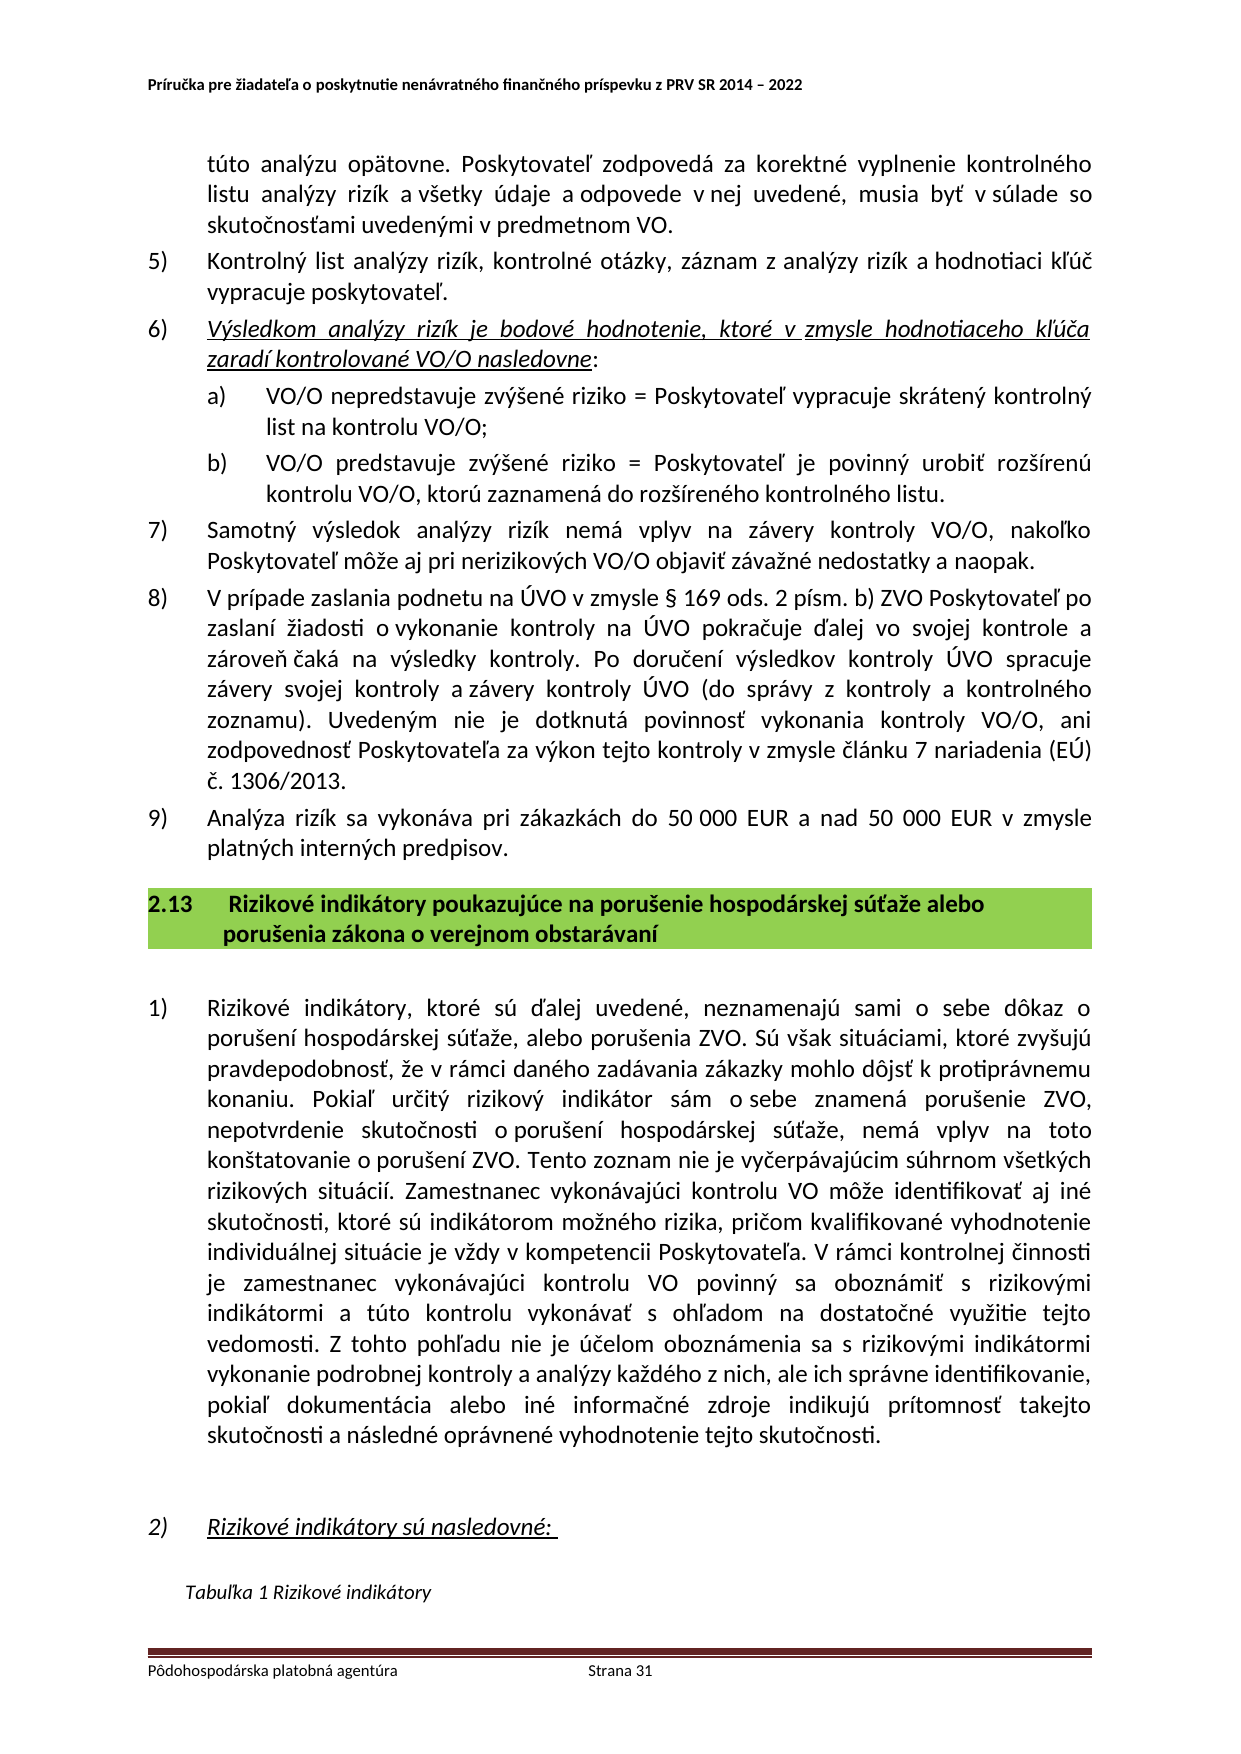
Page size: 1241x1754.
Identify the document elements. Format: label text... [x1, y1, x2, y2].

list Rizikové indikátory sú nasledovné: [148, 1511, 1092, 1541]
list Samotný výsledok analýzy rizík nemá vplyv na závery kontroly VO/O, nakoľko Poskytovateľ môže aj pri nerizikových VO/O objaviť závažné nedostatky a naopak. [148, 515, 1092, 576]
list V prípade zaslania podnetu na ÚVO v zmysle § 169 ods. 2 písm. b) ZVO Poskytovateľ po zaslaní žiadosti o vykonanie kontroly na ÚVO pokračuje ďalej vo svojej kontrole a zároveň čaká na výsledky kontroly. Po doručení výsledkov kontroly ÚVO spracuje závery svojej kontroly a závery kontroly ÚVO (do správy z kontroly a kontrolného zoznamu). Uvedeným nie je dotknutá povinnosť vykonania kontroly VO/O, ani zodpovednosť Poskytovateľa za výkon tejto kontroly v zmysle článku 7 nariadenia (EÚ) č. 1306/2013. [148, 582, 1092, 796]
list Analýza rizík sa vykonáva pri zákazkách do 50 000 EUR a nad 50 000 EUR v zmysle platných interných predpisov. [148, 802, 1092, 863]
subtitle Rizikové indikátory poukazujúce na porušenie hospodárskej súťaže alebo porušenia zákona o verejnom obstarávaní [148, 888, 1092, 949]
list VO/O predstavuje zvýšené riziko = Poskytovateľ je povinný urobiť rozšírenú kontrolu VO/O, ktorú zaznamená do rozšíreného kontrolného listu. [207, 447, 1092, 508]
list Rizikové indikátory, ktoré sú ďalej uvedené, neznamenajú sami o sebe dôkaz o porušení hospodárskej súťaže, alebo porušenia ZVO. Sú však situáciami, ktoré zvyšujú pravdepodobnosť, že v rámci daného zadávania zákazky mohlo dôjsť k protiprávnemu konaniu. Pokiaľ určitý rizikový indikátor sám o sebe znamená porušenie ZVO, nepotvrdenie skutočnosti o porušení hospodárskej súťaže, nemá vplyv na toto konštatovanie o porušení ZVO. Tento zoznam nie je vyčerpávajúcim súhrnom všetkých rizikových situácií. Zamestnanec vykonávajúci kontrolu VO môže identifikovať aj iné skutočnosti, ktoré sú indikátorom možného rizika, pričom kvalifikované vyhodnotenie individuálnej situácie je vždy v kompetencii Poskytovateľa. V rámci kontrolnej činnosti je zamestnanec vykonávajúci kontrolu VO povinný sa oboznámiť s rizikovými indikátormi a túto kontrolu vykonávať s ohľadom na dostatočné využitie tejto vedomosti. Z tohto pohľadu nie je účelom oboznámenia sa s rizikovými indikátormi vykonanie podrobnej kontroly a analýzy každého z nich, ale ich správne identifikovanie, pokiaľ dokumentácia alebo iné informačné zdroje indikujú prítomnosť takejto skutočnosti a následné oprávnené vyhodnotenie tejto skutočnosti. [148, 992, 1092, 1450]
list Tabuľka 1 Rizikové indikátory [185, 1579, 1092, 1605]
list VO/O nepredstavuje zvýšené riziko = Poskytovateľ vypracuje skrátený kontrolný list na kontrolu VO/O; [207, 380, 1092, 441]
list Kontrolný list analýzy rizík, kontrolné otázky, záznam z analýzy rizík a hodnotiaci kľúč vypracuje poskytovateľ. [148, 246, 1092, 307]
list Výsledkom analýzy rizík je bodové hodnotenie, ktoré v zmysle hodnotiaceho kľúča zaradí kontrolované VO/O nasledovne: [148, 313, 1092, 374]
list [148, 148, 1092, 239]
